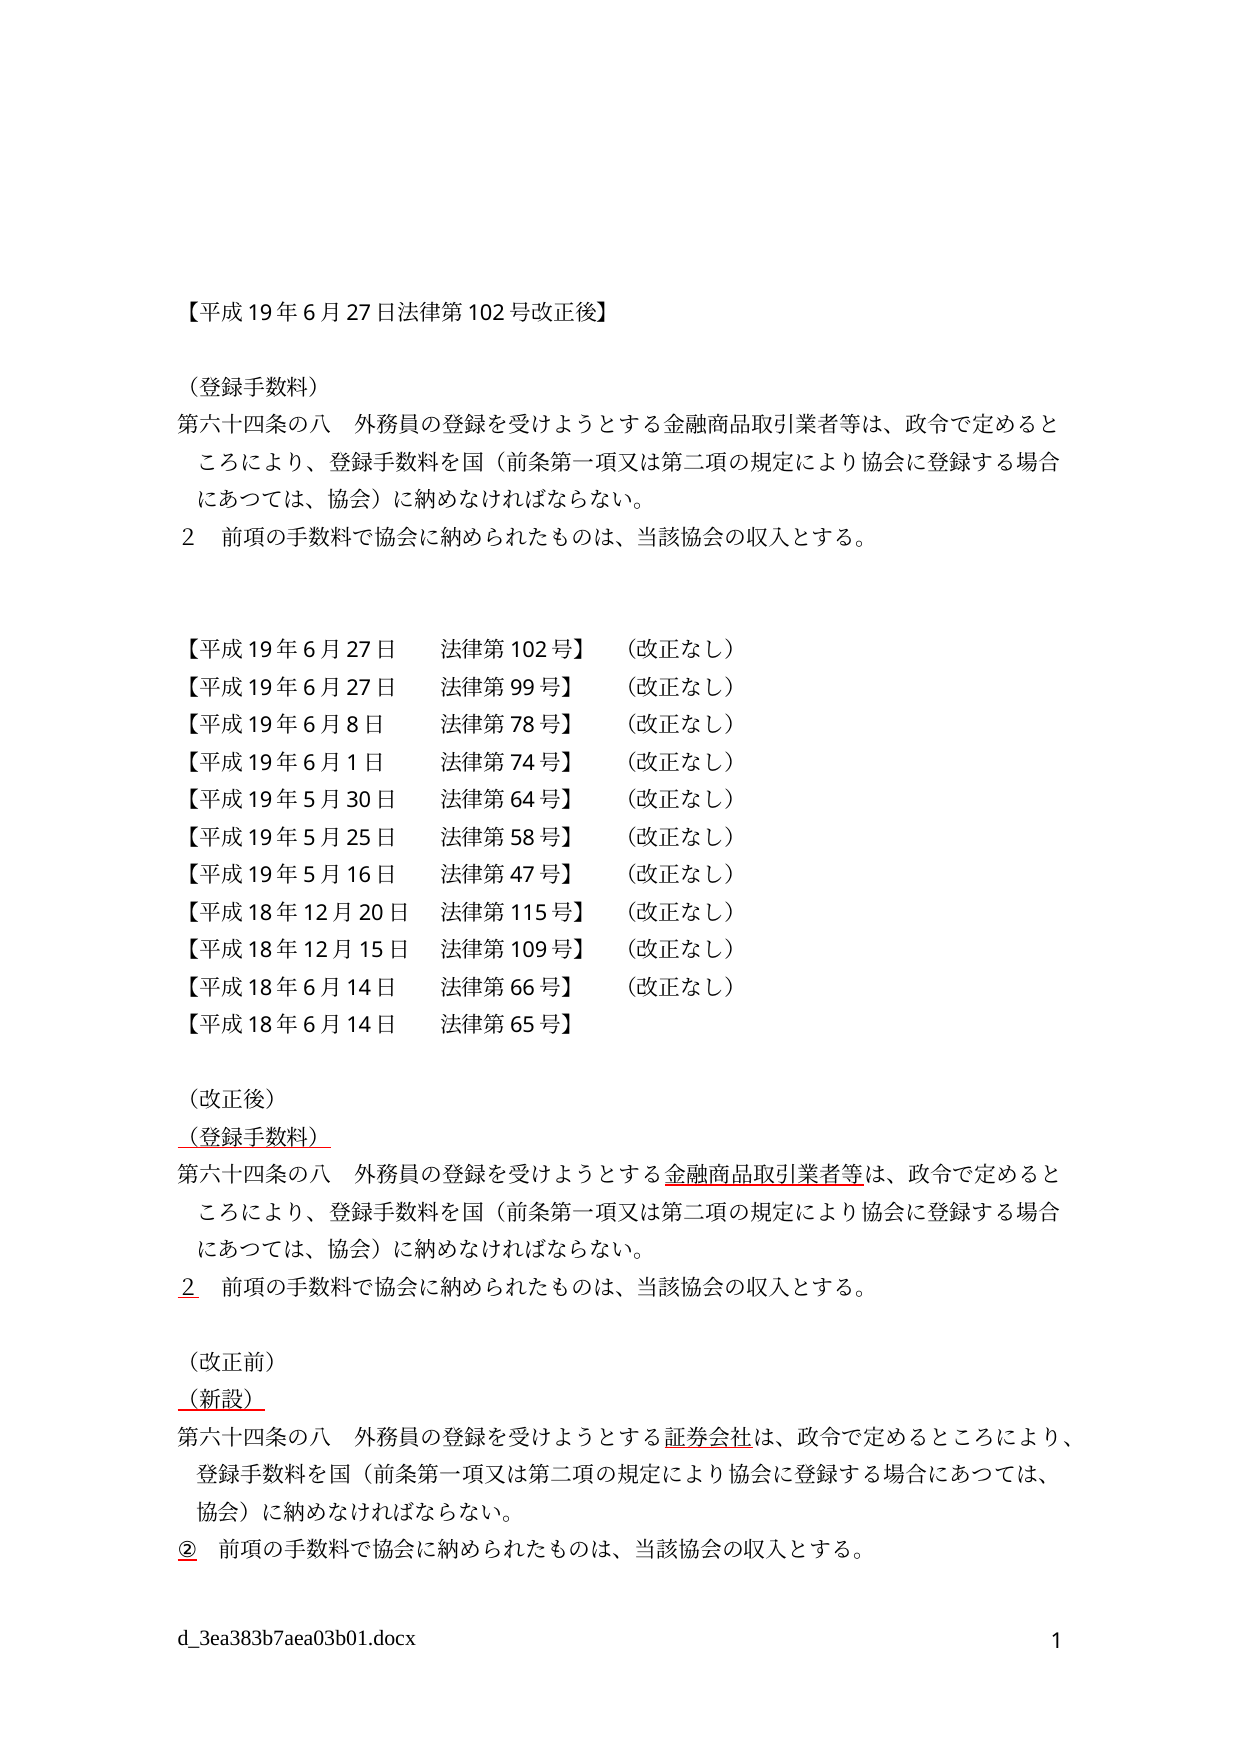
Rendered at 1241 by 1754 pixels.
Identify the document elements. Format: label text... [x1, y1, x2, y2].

text 【平成18年6月14日 法律第66号】 （改正なし） [177, 967, 1063, 1004]
text 【平成19年6月1日 法律第74号】 （改正なし） [177, 742, 1063, 779]
text ２ 前項の手数料で協会に納められたものは、当該協会の収入とする。 [177, 517, 1063, 554]
text 第六十四条の八 外務員の登録を受けようとする金融商品取引業者等は、政令で定めるところにより、登録手数料を国（前条第一項又は第二項の規定により協会に登録する場合にあつては、協会）に納めなければならない。 [177, 1154, 1063, 1267]
text 【平成18年6月14日 法律第65号】 [177, 1004, 1063, 1042]
text 【平成19年5月25日 法律第58号】 （改正なし） [177, 817, 1063, 854]
text 第六十四条の八 外務員の登録を受けようとする証券会社は、政令で定めるところにより、登録手数料を国（前条第一項又は第二項の規定により協会に登録する場合にあつては、協会）に納めなければならない。 [177, 1417, 1063, 1529]
text ② 前項の手数料で協会に納められたものは、当該協会の収入とする。 [177, 1529, 1063, 1567]
text （登録手数料） [177, 1117, 1063, 1154]
text 【平成19年6月8日 法律第78号】 （改正なし） [177, 704, 1063, 742]
text 【平成19年6月27日 法律第102号】 （改正なし） [177, 629, 1063, 667]
text （登録手数料） [177, 367, 1063, 404]
text （新設） [177, 1379, 1063, 1417]
text 【平成18年12月20日 法律第115号】 （改正なし） [177, 892, 1063, 929]
text 【平成19年5月16日 法律第47号】 （改正なし） [177, 854, 1063, 892]
text （改正前） [177, 1342, 1063, 1379]
text 第六十四条の八 外務員の登録を受けようとする金融商品取引業者等は、政令で定めるところにより、登録手数料を国（前条第一項又は第二項の規定により協会に登録する場合にあつては、協会）に納めなければならない。 [177, 404, 1063, 517]
text 【平成19年5月30日 法律第64号】 （改正なし） [177, 779, 1063, 817]
text 【平成18年12月15日 法律第109号】 （改正なし） [177, 929, 1063, 967]
text ２ 前項の手数料で協会に納められたものは、当該協会の収入とする。 [177, 1267, 1063, 1304]
text 【平成19年6月27日 法律第99号】 （改正なし） [177, 667, 1063, 704]
text 【平成19年6月27日法律第102号改正後】 [177, 292, 1063, 329]
text （改正後） [177, 1079, 1063, 1117]
